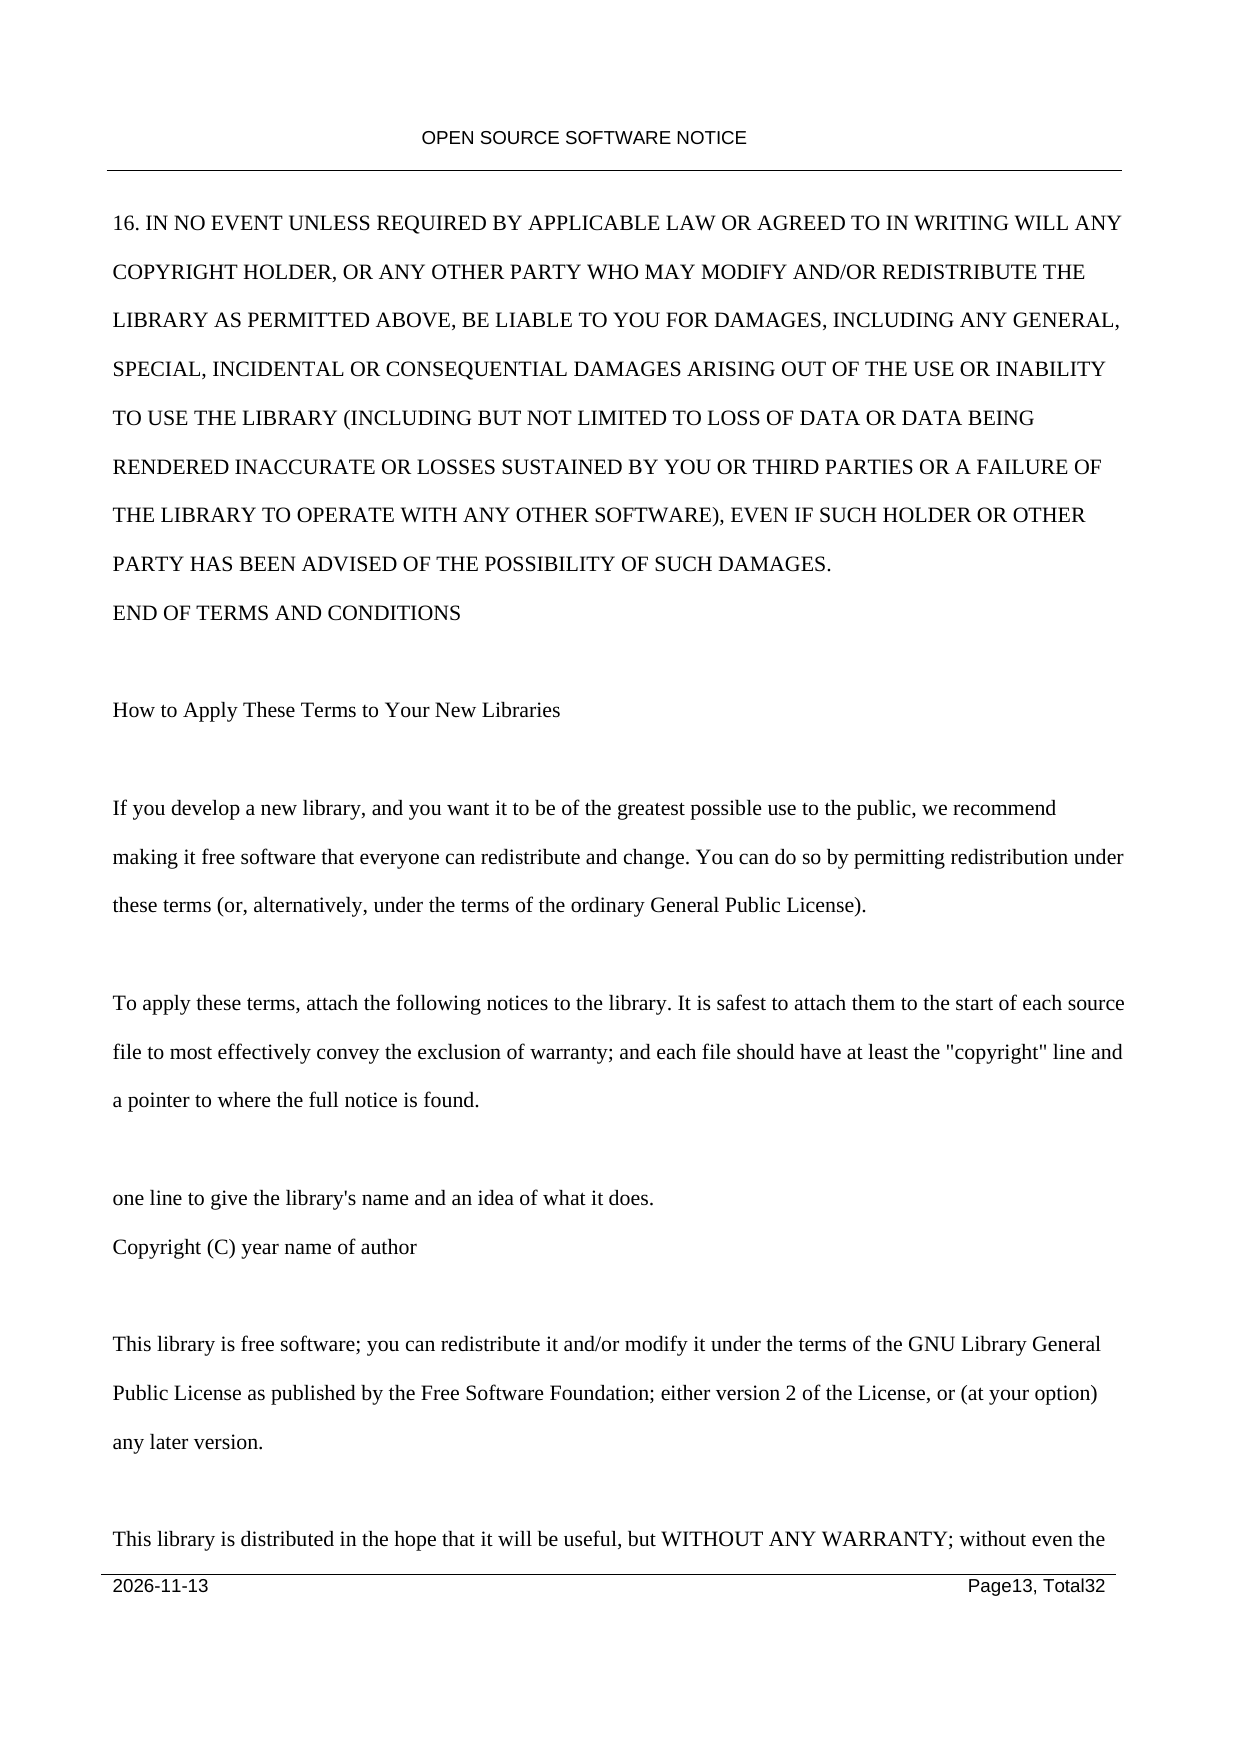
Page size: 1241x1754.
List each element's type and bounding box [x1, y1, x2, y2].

text [112, 206, 1128, 1555]
